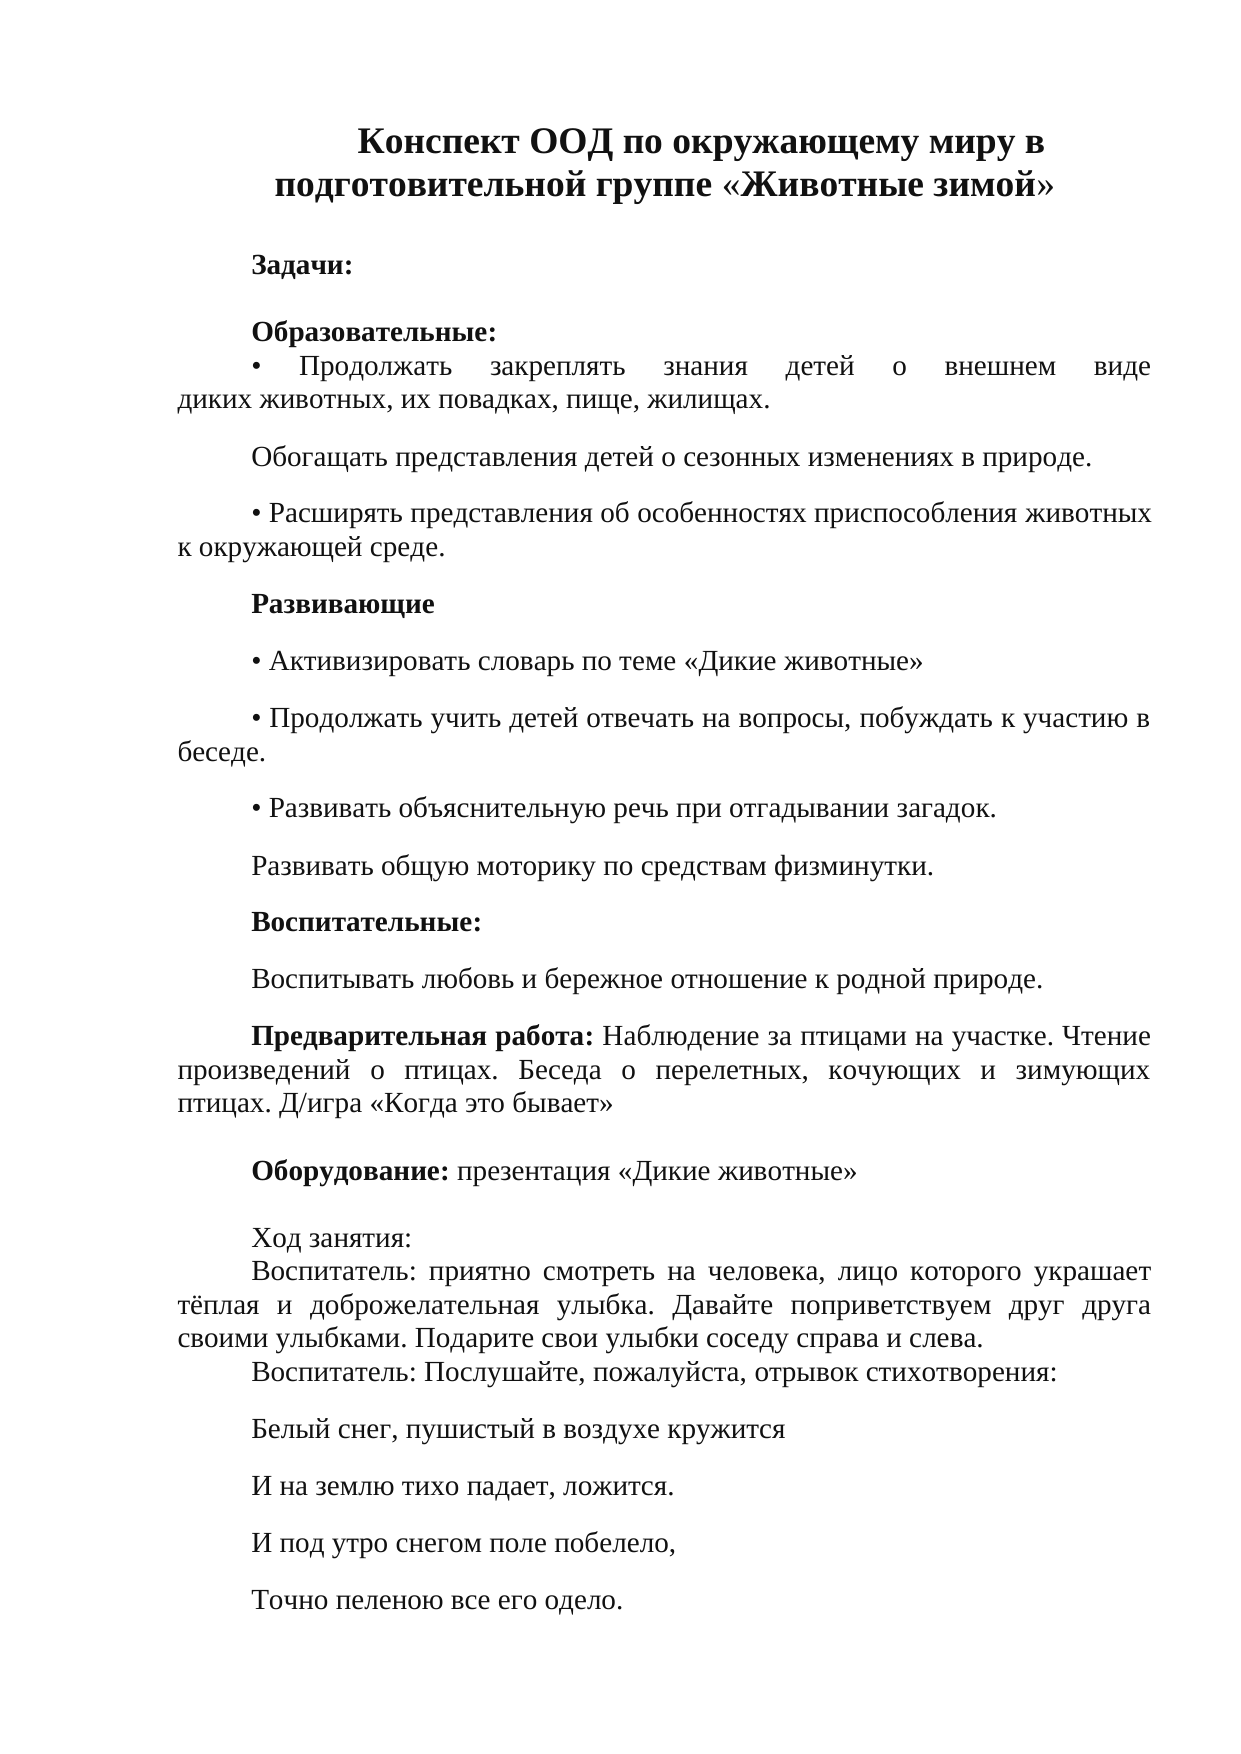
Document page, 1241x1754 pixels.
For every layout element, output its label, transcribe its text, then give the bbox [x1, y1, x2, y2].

text Точно пеленою все его одело. [177, 1582, 1152, 1615]
text Воспитательные: [177, 904, 1152, 938]
text И на землю тихо падает, ложится. [177, 1468, 1152, 1501]
text Предварительная работа: Наблюдение за птицами на участке. Чтение произведений о птицах. Беседа о перелетных, кочующих и зимующих птицах. Д/игра «Когда это бывает» [177, 1018, 1152, 1119]
text • Развивать объяснительную речь при отгадывании загадок. [177, 791, 1152, 824]
text • Продолжать закреплять знания детей о внешнем виде диких животных, их повадках, пище, жилищах. [177, 348, 1152, 415]
text • Расширять представления об особенностях приспособления животных к окружающей среде. [177, 496, 1152, 563]
text Обогащать представления детей о сезонных изменениях в природе. [177, 439, 1152, 472]
text Белый снег, пушистый в воздухе кружится [177, 1411, 1152, 1444]
text Образовательные: [177, 314, 1152, 348]
text Задачи: [177, 247, 1152, 281]
text Ход занятия: [177, 1220, 1152, 1253]
text • Активизировать словарь по теме «Дикие животные» [177, 643, 1152, 677]
text Воспитатель: приятно смотреть на человека, лицо которого украшает тёплая и доброжелательная улыбка. Давайте поприветствуем друг друга своими улыбками. Подарите свои улыбки соседу справа и слева. [177, 1253, 1152, 1354]
text Оборудование: презентация «Дикие животные» [177, 1153, 1152, 1186]
text Воспитывать любовь и бережное отношение к родной природе. [177, 962, 1152, 995]
text Конспект ООД по окружающему миру в подготовительной группе «Животные зимой» [177, 118, 1152, 204]
text И под утро снегом поле побелело, [177, 1525, 1152, 1558]
text Воспитатель: Послушайте, пожалуйста, отрывок стихотворения: [177, 1354, 1152, 1387]
text Развивающие [177, 586, 1152, 620]
text • Продолжать учить детей отвечать на вопросы, побуждать к участию в беседе. [177, 700, 1152, 767]
text Развивать общую моторику по средствам физминутки. [177, 848, 1152, 881]
